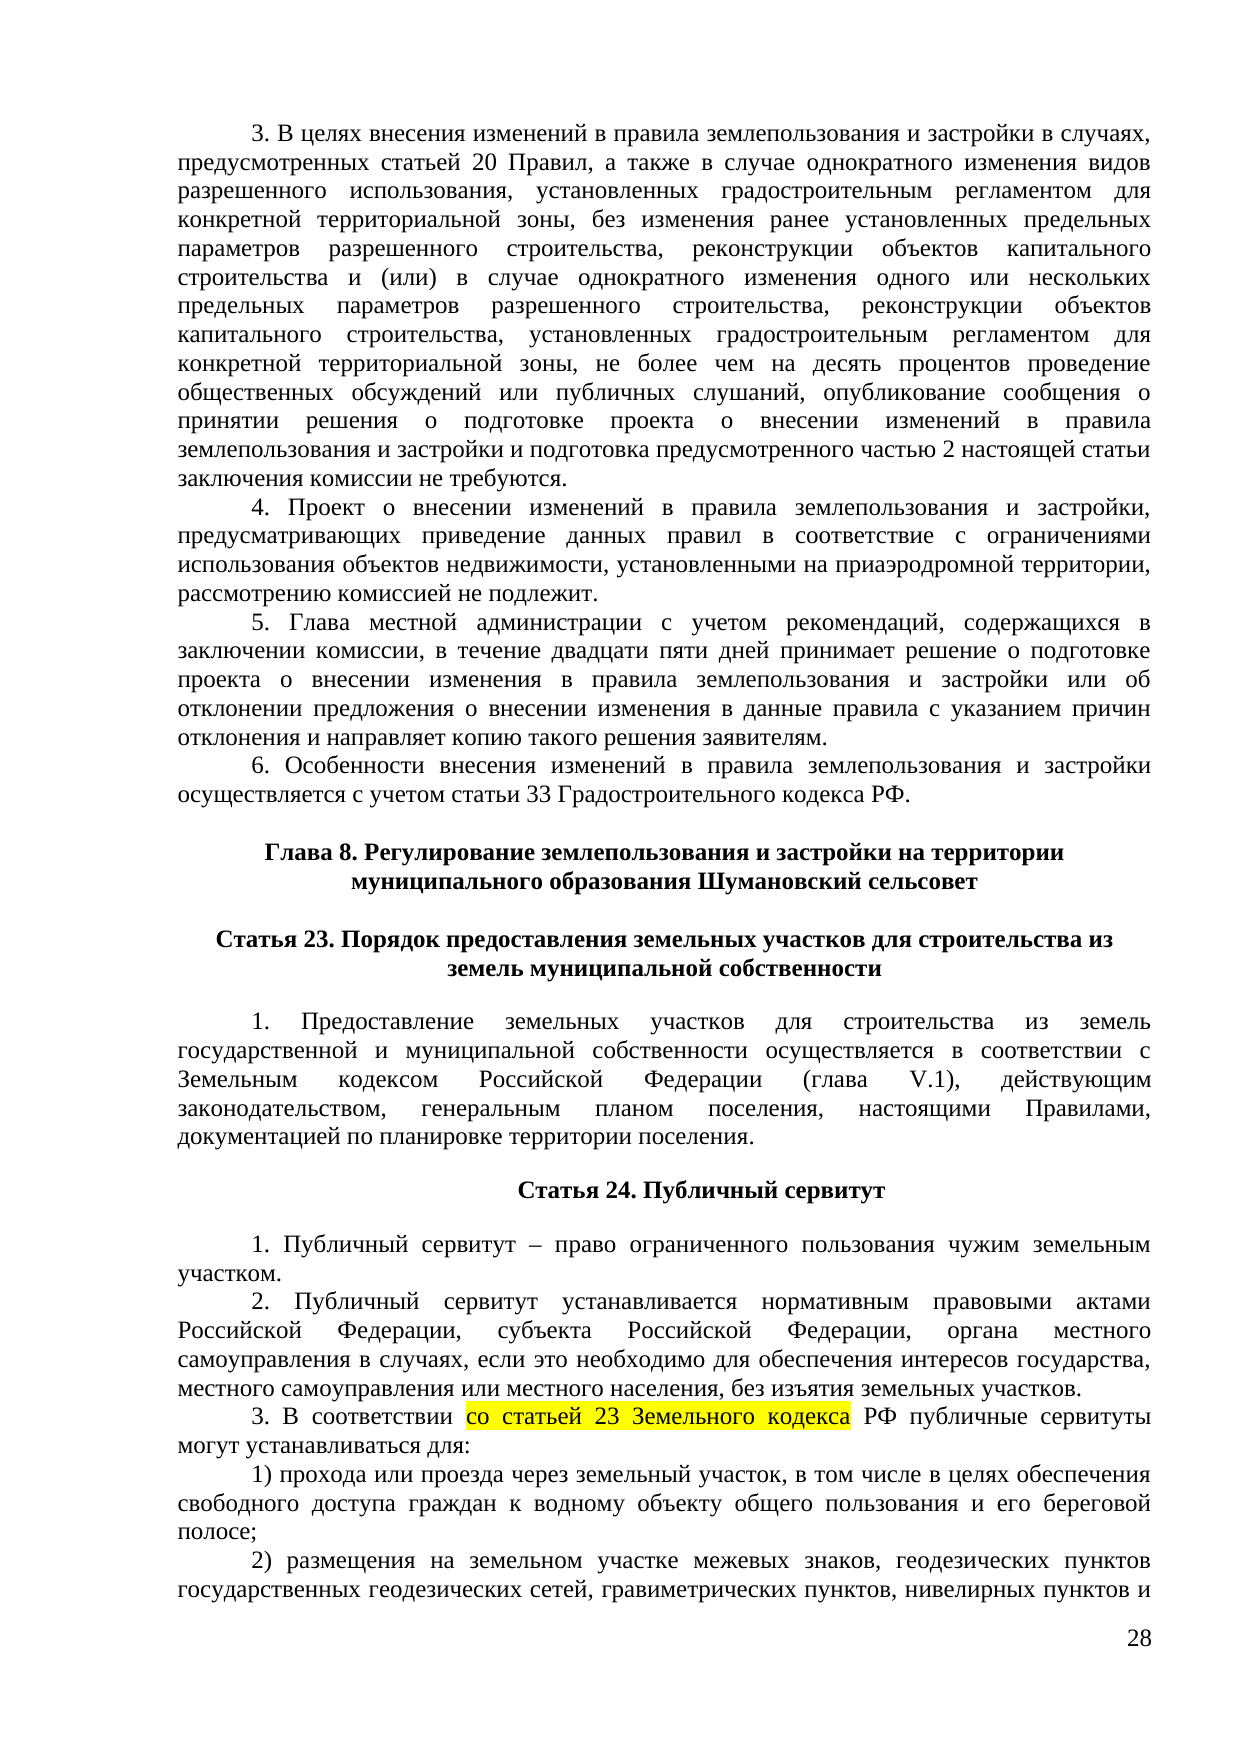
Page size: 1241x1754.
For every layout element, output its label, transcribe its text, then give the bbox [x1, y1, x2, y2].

text 1) прохода или проезда через земельный участок, в том числе в целях обеспечения свободного доступа граждан к водному объекту общего пользования и его береговой полосе; [177, 1459, 1152, 1545]
text 3. В соответствии со статьей 23 Земельного кодекса РФ публичные сервитуты могут устанавливаться для: [177, 1401, 1152, 1459]
text 1. Публичный сервитут – право ограниченного пользования чужим земельным участком. [177, 1229, 1152, 1286]
text 2. Публичный сервитут устанавливается нормативным правовыми актами Российской Федерации, субъекта Российской Федерации, органа местного самоуправления в случаях, если это необходимо для обеспечения интересов государства, местного самоуправления или местного населения, без изъятия земельных участков. [177, 1286, 1152, 1401]
text 1. Предоставление земельных участков для строительства из земель государственной и муниципальной собственности осуществляется в соответствии с Земельным кодексом Российской Федерации (глава V.1), действующим законодательством, генеральным планом поселения, настоящими Правилами, документацией по планировке территории поселения. [177, 1006, 1152, 1150]
text Статья 24. Публичный сервитут [177, 1175, 1152, 1204]
text 6. Особенности внесения изменений в правила землепользования и застройки осуществляется с учетом статьи 33 Градостроительного кодекса РФ. [177, 751, 1152, 808]
text 3. В целях внесения изменений в правила землепользования и застройки в случаях, предусмотренных статьей 20 Правил, а также в случае однократного изменения видов разрешенного использования, установленных градостроительным регламентом для конкретной территориальной зоны, без изменения ранее установленных предельных параметров разрешенного строительства, реконструкции объектов капитального строительства и (или) в случае однократного изменения одного или нескольких предельных параметров разрешенного строительства, реконструкции объектов капитального строительства, установленных градостроительным регламентом для конкретной территориальной зоны, не более чем на десять процентов проведение общественных обсуждений или публичных слушаний, опубликование сообщения о принятии решения о подготовке проекта о внесении изменений в правила землепользования и застройки и подготовка предусмотренного частью 2 настоящей статьи заключения комиссии не требуются. [177, 118, 1152, 492]
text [177, 1545, 1152, 1603]
text Глава 8. Регулирование землепользования и застройки на территории муниципального образования Шумановский сельсовет [177, 837, 1152, 895]
text 4. Проект о внесении изменений в правила землепользования и застройки, предусматривающих приведение данных правил в соответствие с ограничениями использования объектов недвижимости, установленными на приаэродромной территории, рассмотрению комиссией не подлежит. [177, 492, 1152, 607]
text Статья 23. Порядок предоставления земельных участков для строительства из земель муниципальной собственности [177, 924, 1152, 981]
text 5. Глава местной администрации с учетом рекомендаций, содержащихся в заключении комиссии, в течение двадцати пяти дней принимает решение о подготовке проекта о внесении изменения в правила землепользования и застройки или об отклонении предложения о внесении изменения в данные правила с указанием причин отклонения и направляет копию такого решения заявителям. [177, 607, 1152, 751]
